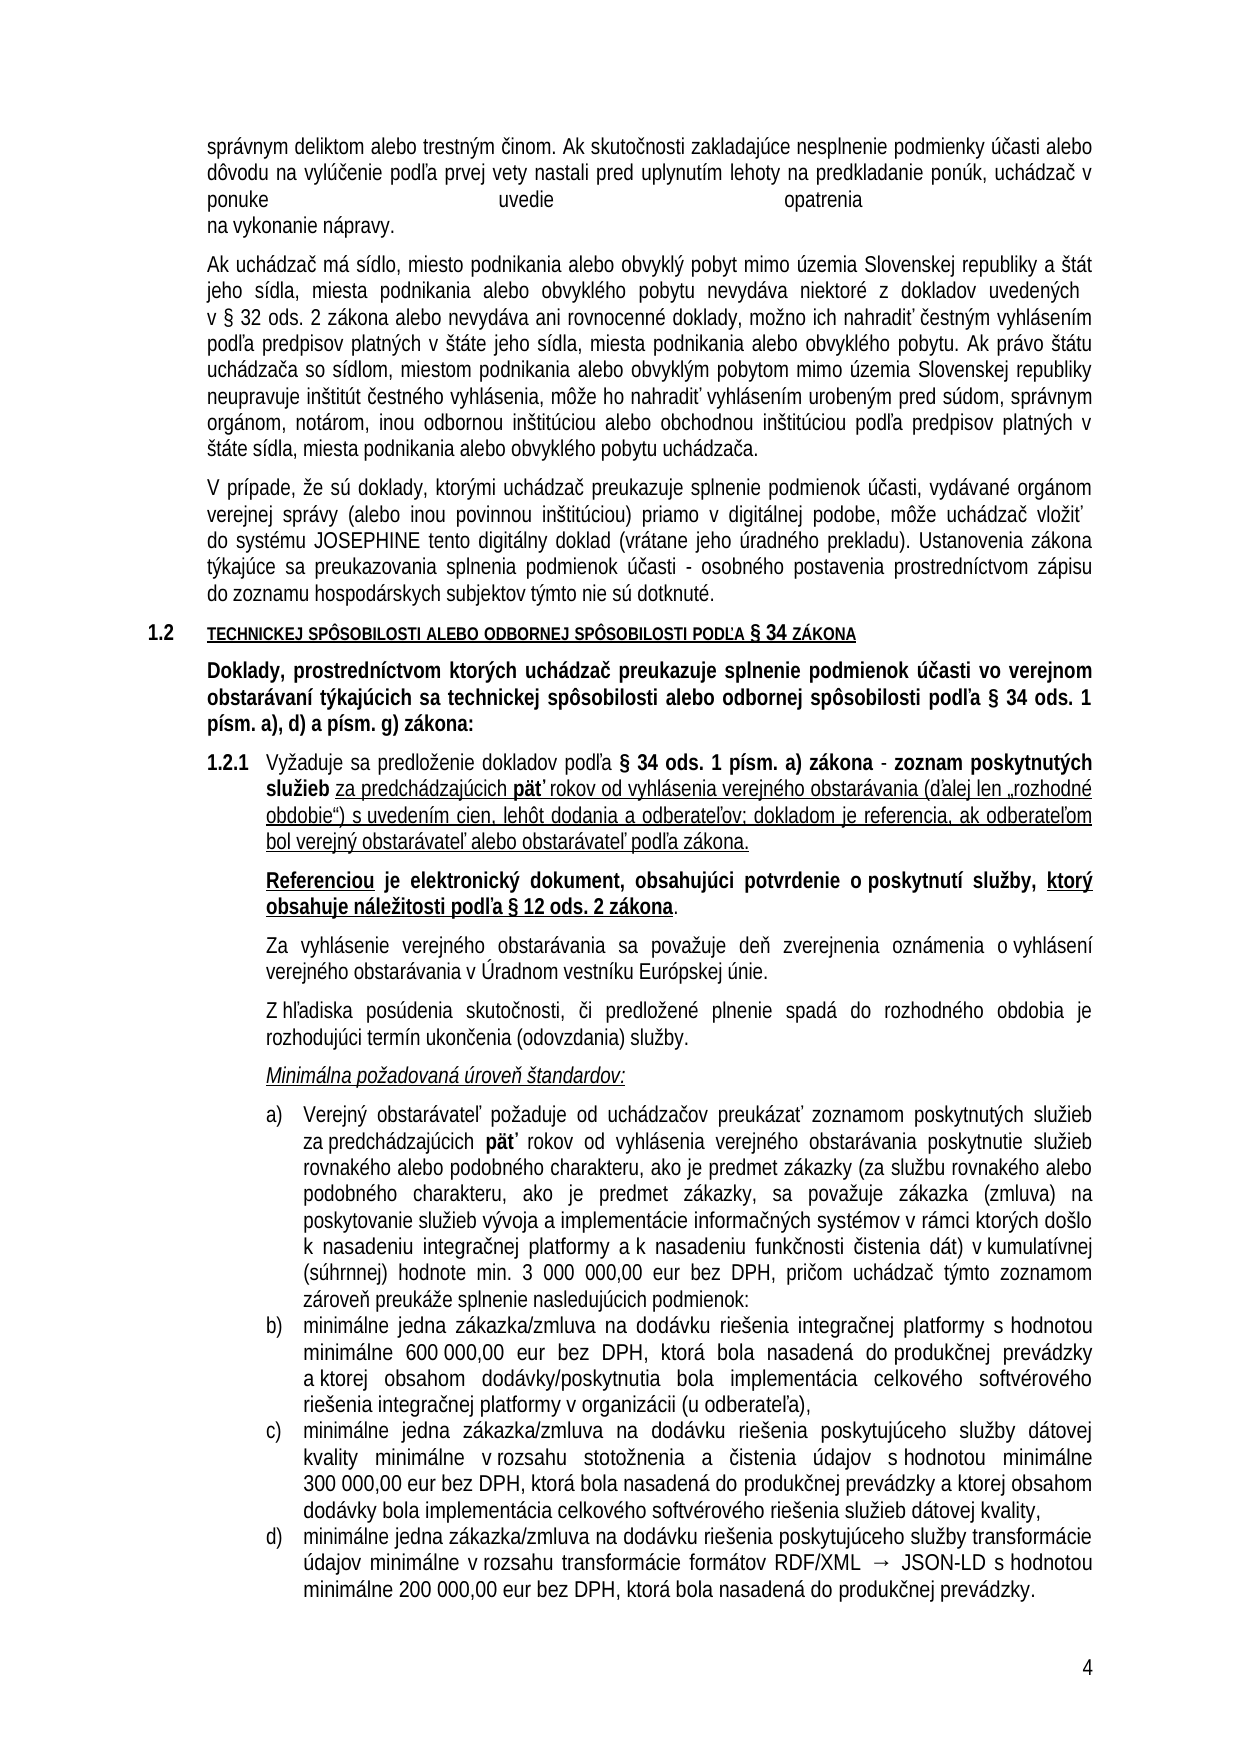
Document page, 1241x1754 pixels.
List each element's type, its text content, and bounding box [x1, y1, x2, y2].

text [207, 133, 1092, 238]
list Vyžaduje sa predloženie dokladov podľa § 34 ods. 1 písm. a) zákona - zoznam poskytnutých služieb za predchádzajúcich päť rokov od vyhlásenia verejného obstarávania (ďalej len „rozhodné obdobie“) s uvedením cien, lehôt dodania a odberateľov; dokladom je referencia, ak odberateľom bol verejný obstarávateľ alebo obstarávateľ podľa zákona. [207, 749, 1092, 854]
list minimálne jedna zákazka/zmluva na dodávku riešenia integračnej platformy s hodnotou minimálne 600 000,00 eur bez DPH, ktorá bola nasadená do produkčnej prevádzky a ktorej obsahom dodávky/poskytnutia bola implementácia celkového softvérového riešenia integračnej platformy v organizácii (u odberateľa), [266, 1312, 1092, 1417]
list minimálne jedna zákazka/zmluva na dodávku riešenia poskytujúceho služby transformácie údajov minimálne v rozsahu transformácie formátov RDF/XML → JSON-LD s hodnotou minimálne 200 000,00 eur bez DPH, ktorá bola nasadená do produkčnej prevádzky. [266, 1523, 1092, 1602]
text Minimálna požadovaná úroveň štandardov: [222, 1062, 1092, 1089]
list Verejný obstarávateľ požaduje od uchádzačov preukázať zoznamom poskytnutých služieb za predchádzajúcich päť rokov od vyhlásenia verejného obstarávania poskytnutie služieb rovnakého alebo podobného charakteru, ako je predmet zákazky (za službu rovnakého alebo podobného charakteru, ako je predmet zákazky, sa považuje zákazka (zmluva) na poskytovanie služieb vývoja a implementácie informačných systémov v rámci ktorých došlo k nasadeniu integračnej platformy a k nasadeniu funkčnosti čistenia dát) v kumulatívnej (súhrnnej) hodnote min. 3 000 000,00 eur bez DPH, pričom uchádzač týmto zoznamom zároveň preukáže splnenie nasledujúcich podmienok: [266, 1101, 1092, 1312]
text Referenciou je elektronický dokument, obsahujúci potvrdenie o poskytnutí služby, ktorý obsahuje náležitosti podľa § 12 ods. 2 zákona. [266, 867, 1092, 919]
text Z hľadiska posúdenia skutočnosti, či predložené plnenie spadá do rozhodného obdobia je rozhodujúci termín ukončenia (odovzdania) služby. [266, 997, 1092, 1050]
list technickej spôsobilosti alebo odbornej spôsobilosti podľa § 34 zákona [148, 618, 1092, 645]
list minimálne jedna zákazka/zmluva na dodávku riešenia poskytujúceho služby dátovej kvality minimálne v rozsahu stotožnenia a čistenia údajov s hodnotou minimálne 300 000,00 eur bez DPH, ktorá bola nasadená do produkčnej prevádzky a ktorej obsahom dodávky bola implementácia celkového softvérového riešenia služieb dátovej kvality, [266, 1417, 1092, 1523]
text Ak uchádzač má sídlo, miesto podnikania alebo obvyklý pobyt mimo územia Slovenskej republiky a štát jeho sídla, miesta podnikania alebo obvyklého pobytu nevydáva niektoré z dokladov uvedených v § 32 ods. 2 zákona alebo nevydáva ani rovnocenné doklady, možno ich nahradiť čestným vyhlásením podľa predpisov platných v štáte jeho sídla, miesta podnikania alebo obvyklého pobytu. Ak právo štátu uchádzača so sídlom, miestom podnikania alebo obvyklým pobytom mimo územia Slovenskej republiky neupravuje inštitút čestného vyhlásenia, môže ho nahradiť vyhlásením urobeným pred súdom, správnym orgánom, notárom, inou odbornou inštitúciou alebo obchodnou inštitúciou podľa predpisov platných v štáte sídla, miesta podnikania alebo obvyklého pobytu uchádzača. [207, 251, 1092, 462]
text Za vyhlásenie verejného obstarávania sa považuje deň zverejnenia oznámenia o vyhlásení verejného obstarávania v Úradnom vestníku Európskej únie. [266, 932, 1092, 985]
text V prípade, že sú doklady, ktorými uchádzač preukazuje splnenie podmienok účasti, vydávané orgánom verejnej správy (alebo inou povinnou inštitúciou) priamo v digitálnej podobe, môže uchádzač vložiť do systému JOSEPHINE tento digitálny doklad (vrátane jeho úradného prekladu). Ustanovenia zákona týkajúce sa preukazovania splnenia podmienok účasti - osobného postavenia prostredníctvom zápisu do zoznamu hospodárskych subjektov týmto nie sú dotknuté. [207, 474, 1092, 606]
text Doklady, prostredníctvom ktorých uchádzač preukazuje splnenie podmienok účasti vo verejnom obstarávaní týkajúcich sa technickej spôsobilosti alebo odbornej spôsobilosti podľa § 34 ods. 1 písm. a), d) a písm. g) zákona: [207, 657, 1092, 736]
